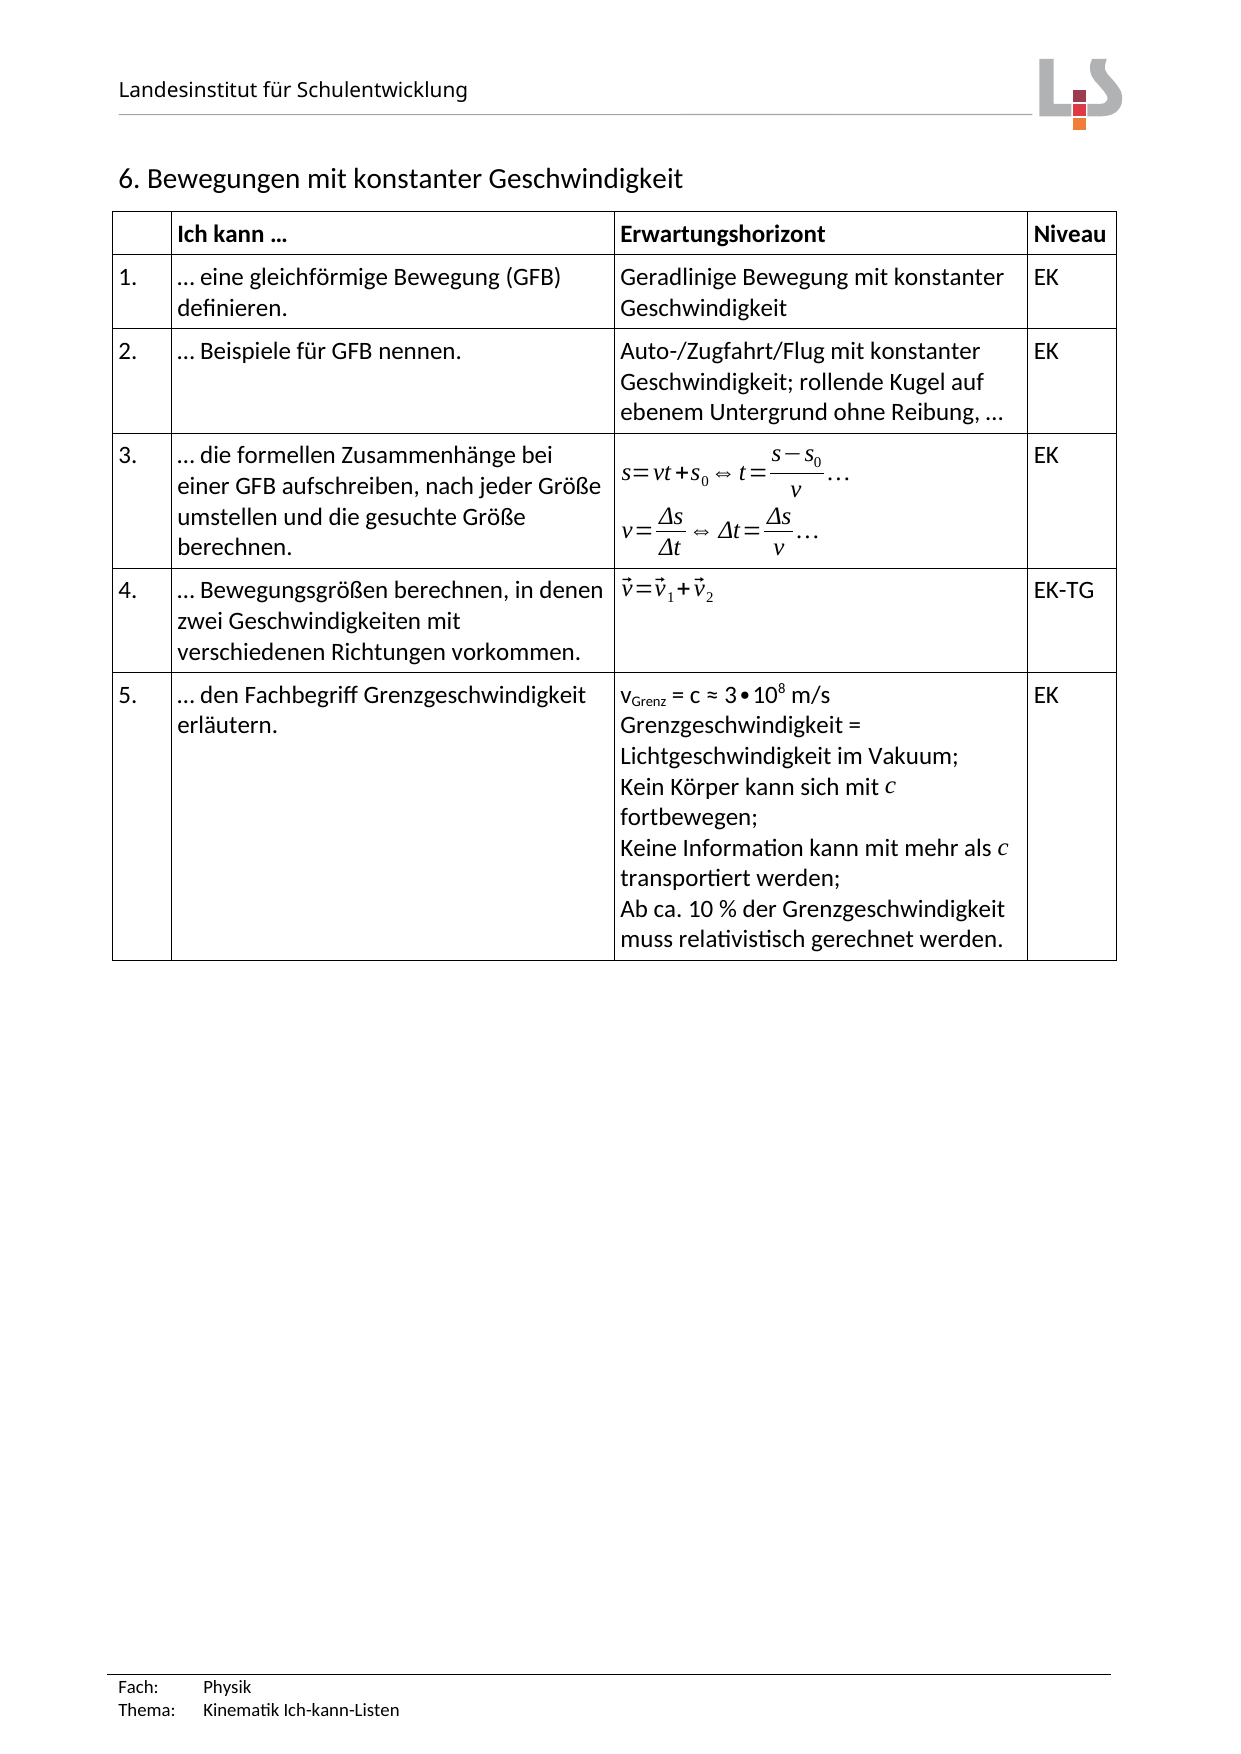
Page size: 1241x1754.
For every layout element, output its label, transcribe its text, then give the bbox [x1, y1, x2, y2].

table_cell … die formellen Zusammenhänge bei einer GFB aufschreiben, nach jeder Größe umstellen und die gesuchte Größe berechnen. [172, 434, 614, 568]
table_cell EK [1028, 673, 1116, 960]
table_cell EK [1028, 434, 1116, 568]
table_cell vGrenz = c ≈ 3∙108 m/s Grenzgeschwindigkeit = Lichtgeschwindigkeit im Vakuum; Kein Körper kann sich mit fortbewegen; Keine Information kann mit mehr als transportiert werden; Ab ca. 10 % der Grenzgeschwindigkeit muss relativistisch gerechnet werden. [615, 673, 1027, 960]
table_cell EK-TG [1028, 569, 1116, 672]
table_header [113, 212, 171, 254]
table_cell [113, 569, 171, 672]
table_header Erwartungshorizont [615, 212, 1027, 254]
table_cell Auto-/Zugfahrt/Flug mit konstanter Geschwindigkeit; rollende Kugel auf ebenem Untergrund ohne Reibung, … [615, 329, 1027, 433]
table_cell [113, 673, 171, 960]
table_cell … den Fachbegriff Grenzgeschwindigkeit erläutern. [172, 673, 614, 960]
table_cell … Beispiele für GFB nennen. [172, 329, 614, 433]
table_cell [113, 255, 171, 328]
table_cell [615, 434, 1027, 568]
table_header Niveau [1028, 212, 1116, 254]
table_cell [113, 329, 171, 433]
table_header Ich kann … [172, 212, 614, 254]
table_cell EK [1028, 329, 1116, 433]
table_cell EK [1028, 255, 1116, 328]
table_cell … Bewegungsgrößen berechnen, in denen zwei Geschwindigkeiten mit verschiedenen Richtungen vorkommen. [172, 569, 614, 672]
table_cell [113, 434, 171, 568]
table_cell [615, 569, 1027, 672]
subtitle 6. Bewegungen mit konstanter Geschwindigkeit [118, 160, 1122, 196]
table_cell … eine gleichförmige Bewegung (GFB) definieren. [172, 255, 614, 328]
table_cell Geradlinige Bewegung mit konstanter Geschwindigkeit [615, 255, 1027, 328]
